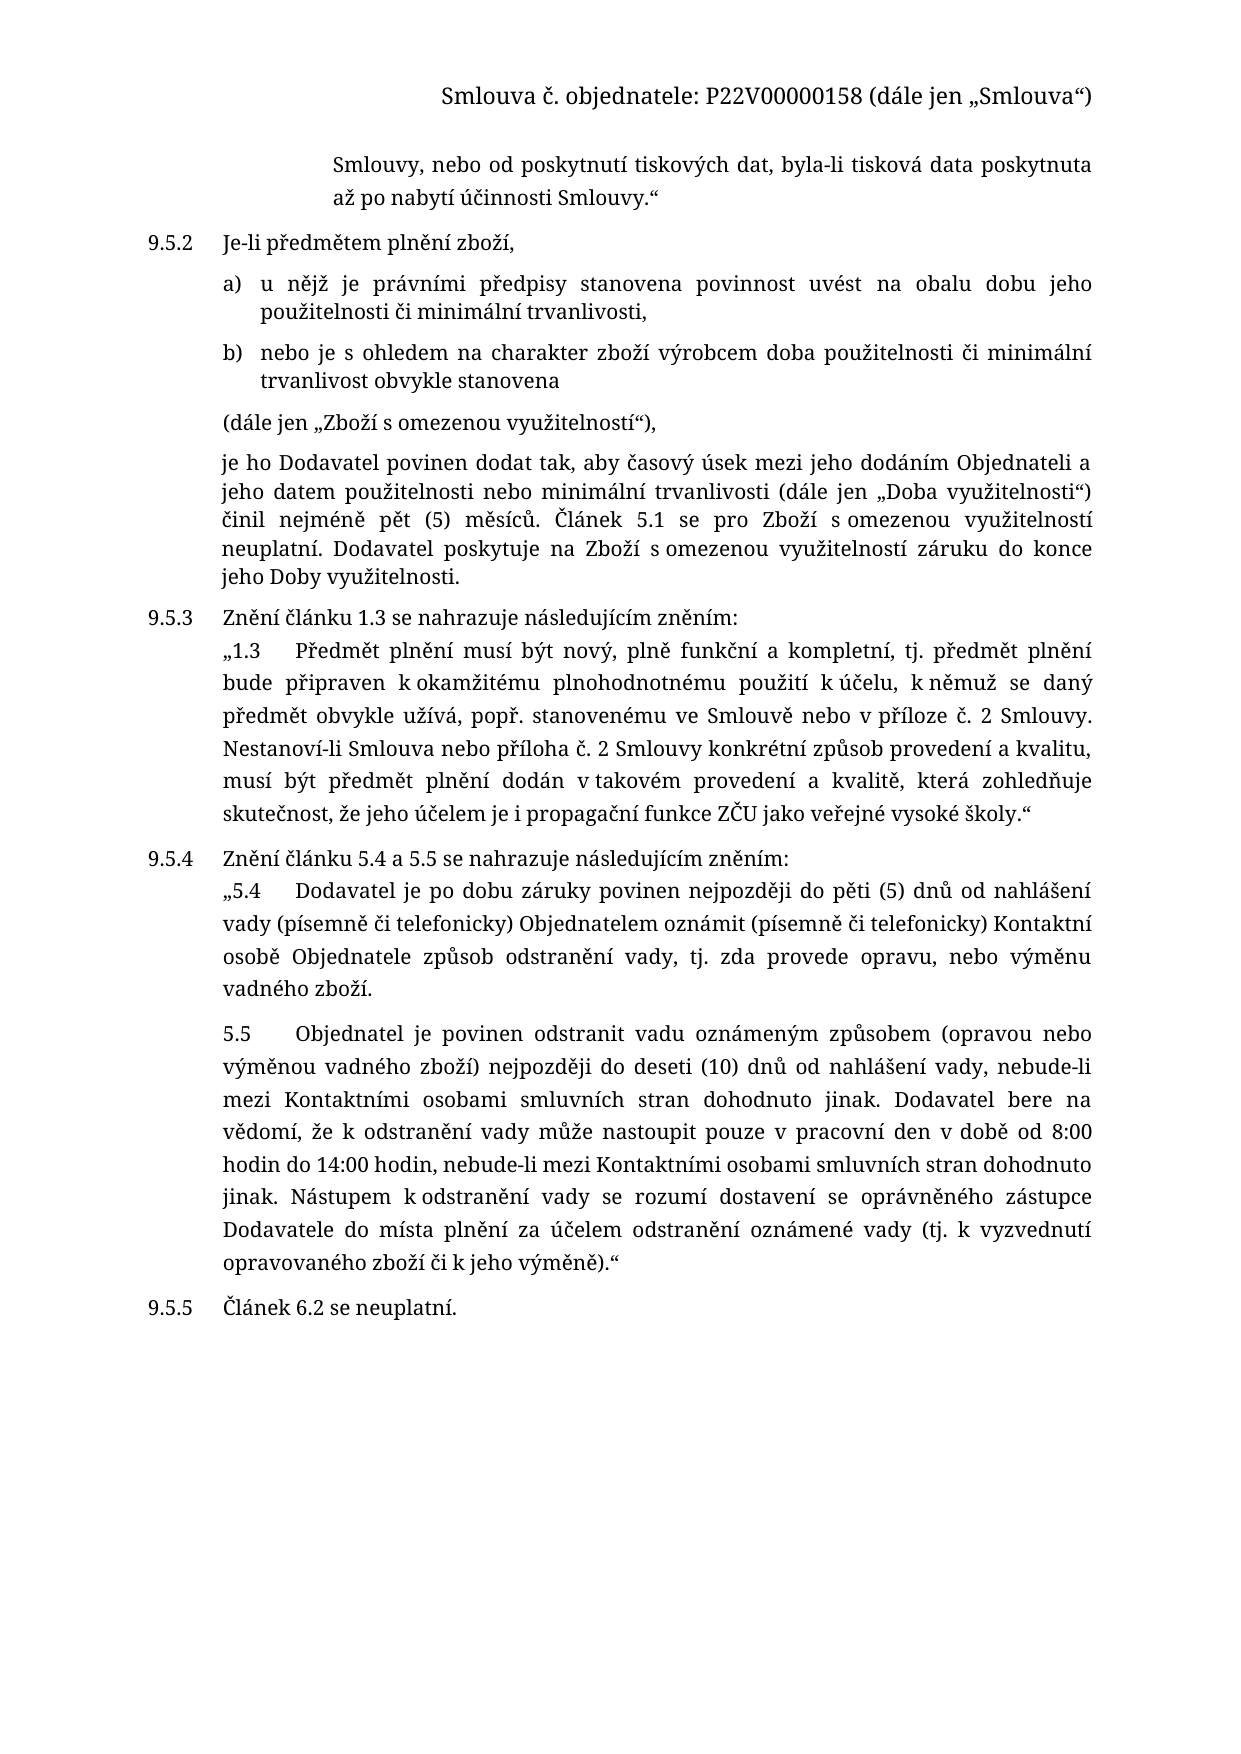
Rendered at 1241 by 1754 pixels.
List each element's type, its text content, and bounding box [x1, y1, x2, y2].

list „5.4 Dodavatel je po dobu záruky povinen nejpozději do pěti (5) dnů od nahlášení vady (písemně či telefonicky) Objednatelem oznámit (písemně či telefonicky) Kontaktní osobě Objednatele způsob odstranění vady, tj. zda provede opravu, nebo výměnu vadného zboží. [223, 877, 1093, 1003]
list Znění článku 1.3 se nahrazuje následujícím zněním: [148, 603, 1093, 632]
text je ho Dodavatel povinen dodat tak, aby časový úsek mezi jeho dodáním Objednateli a jeho datem použitelnosti nebo minimální trvanlivosti (dále jen „Doba využitelnosti“) činil nejméně pět (5) měsíců. Článek 5.1 se pro Zboží s omezenou využitelností neuplatní. Dodavatel poskytuje na Zboží s omezenou využitelností záruku do konce jeho Doby využitelnosti. [221, 448, 1093, 591]
list Znění článku 5.4 a 5.5 se nahrazuje následujícím zněním: [148, 844, 1093, 872]
list nebo je s ohledem na charakter zboží výrobcem doba použitelnosti či minimální trvanlivost obvykle stanovena [223, 338, 1093, 395]
list „1.3 Předmět plnění musí být nový, plně funkční a kompletní, tj. předmět plnění bude připraven k okamžitému plnohodnotnému použití k účelu, k němuž se daný předmět obvykle užívá, popř. stanovenému ve Smlouvě nebo v příloze č. 2 Smlouvy. Nestanoví-li Smlouva nebo příloha č. 2 Smlouvy konkrétní způsob provedení a kvalitu, musí být předmět plnění dodán v takovém provedení a kvalitě, která zohledňuje skutečnost, že jeho účelem je i propagační funkce ZČU jako veřejné vysoké školy.“ [223, 636, 1093, 827]
list Článek 6.2 se neuplatní. [148, 1293, 1093, 1321]
list Je-li předmětem plnění zboží, [148, 228, 1093, 256]
list 5.5 Objednatel je povinen odstranit vadu oznámeným způsobem (opravou nebo výměnou vadného zboží) nejpozději do deseti (10) dnů od nahlášení vady, nebude-li mezi Kontaktními osobami smluvních stran dohodnuto jinak. Dodavatel bere na vědomí, že k odstranění vady může nastoupit pouze v pracovní den v době od 8:00 hodin do 14:00 hodin, nebude-li mezi Kontaktními osobami smluvních stran dohodnuto jinak. Nástupem k odstranění vady se rozumí dostavení se oprávněného zástupce Dodavatele do místa plnění za účelem odstranění oznámené vady (tj. k vyzvednutí opravovaného zboží či k jeho výměně).“ [223, 1019, 1093, 1276]
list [295, 150, 1093, 211]
list u nějž je právními předpisy stanovena povinnost uvést na obalu dobu jeho použitelnosti či minimální trvanlivosti, [223, 269, 1093, 326]
text (dále jen „Zboží s omezenou využitelností“), [223, 408, 1093, 436]
